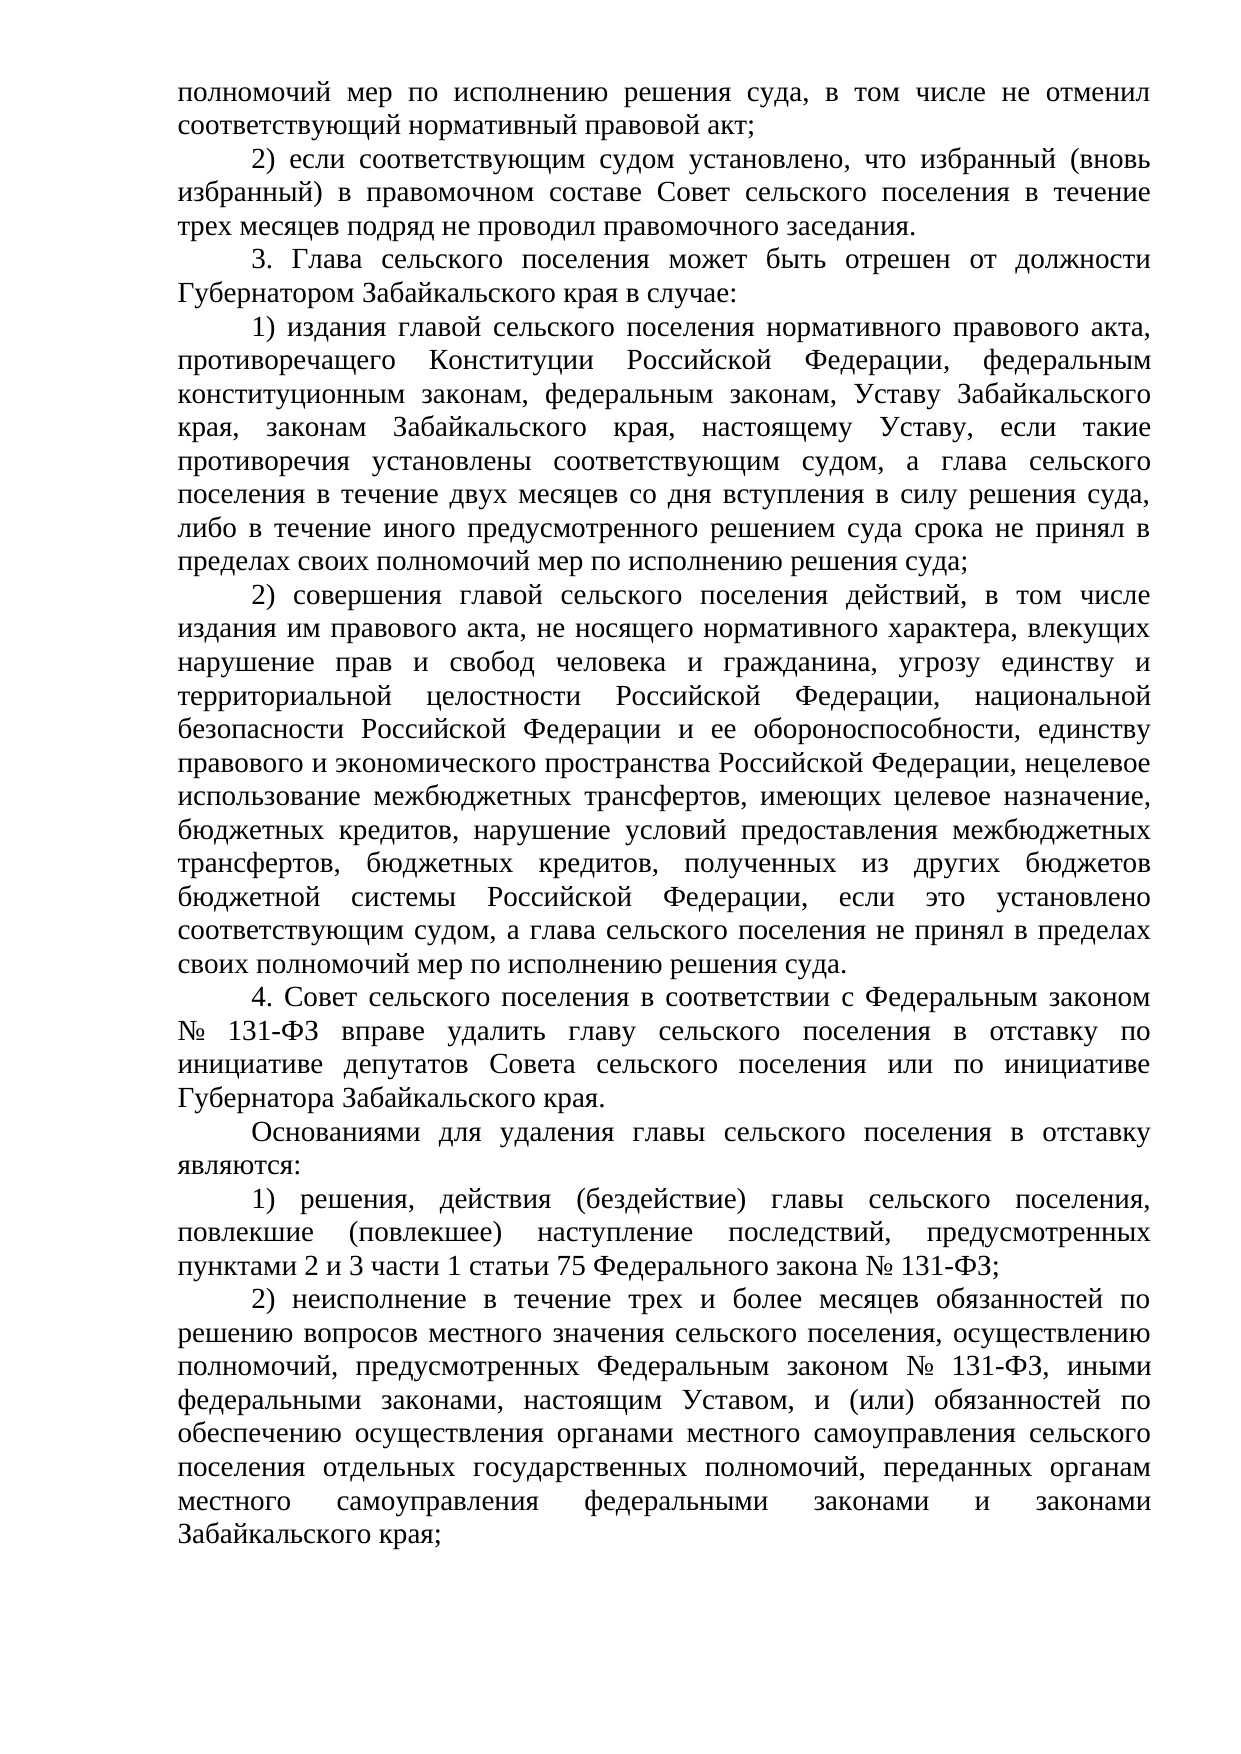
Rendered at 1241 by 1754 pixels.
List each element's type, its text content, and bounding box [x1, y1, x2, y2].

text 2) совершения главой сельского поселения действий, в том числе издания им правового акта, не носящего нормативного характера, влекущих нарушение прав и свобод человека и гражданина, угрозу единству и территориальной целостности Российской Федерации, национальной безопасности Российской Федерации и ее обороноспособности, единству правового и экономического пространства Российской Федерации, нецелевое использование межбюджетных трансфертов, имеющих целевое назначение, бюджетных кредитов, нарушение условий предоставления межбюджетных трансфертов, бюджетных кредитов, полученных из других бюджетов бюджетной системы Российской Федерации, если это установлено соответствующим судом, а глава сельского поселения не принял в пределах своих полномочий мер по исполнению решения суда. [177, 577, 1152, 979]
text 2) неисполнение в течение трех и более месяцев обязанностей по решению вопросов местного значения сельского поселения, осуществлению полномочий, предусмотренных Федеральным законом № 131-ФЗ, иными федеральными законами, настоящим Уставом, и (или) обязанностей по обеспечению осуществления органами местного самоуправления сельского поселения отдельных государственных полномочий, переданных органам местного самоуправления федеральными законами и законами Забайкальского края; [177, 1281, 1152, 1550]
text 1) издания главой сельского поселения нормативного правового акта, противоречащего Конституции Российской Федерации, федеральным конституционным законам, федеральным законам, Уставу Забайкальского края, законам Забайкальского края, настоящему Уставу, если такие противоречия установлены соответствующим судом, а глава сельского поселения в течение двух месяцев со дня вступления в силу решения суда, либо в течение иного предусмотренного решением суда срока не принял в пределах своих полномочий мер по исполнению решения суда; [177, 309, 1152, 577]
text Основаниями для удаления главы сельского поселения в отставку являются: [177, 1114, 1152, 1181]
text 1) решения, действия (бездействие) главы сельского поселения, повлекшие (повлекшее) наступление последствий, предусмотренных пунктами 2 и 3 части 1 статьи 75 Федерального закона № 131-ФЗ; [177, 1181, 1152, 1281]
text 2) если соответствующим судом установлено, что избранный (вновь избранный) в правомочном составе Совет сельского поселения в течение трех месяцев подряд не проводил правомочного заседания. [177, 141, 1152, 242]
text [177, 74, 1152, 141]
text 4. Совет сельского поселения в соответствии с Федеральным законом № 131-ФЗ вправе удалить главу сельского поселения в отставку по инициативе депутатов Совета сельского поселения или по инициативе Губернатора Забайкальского края. [177, 979, 1152, 1114]
text 3. Глава сельского поселения может быть отрешен от должности Губернатором Забайкальского края в случае: [177, 242, 1152, 309]
